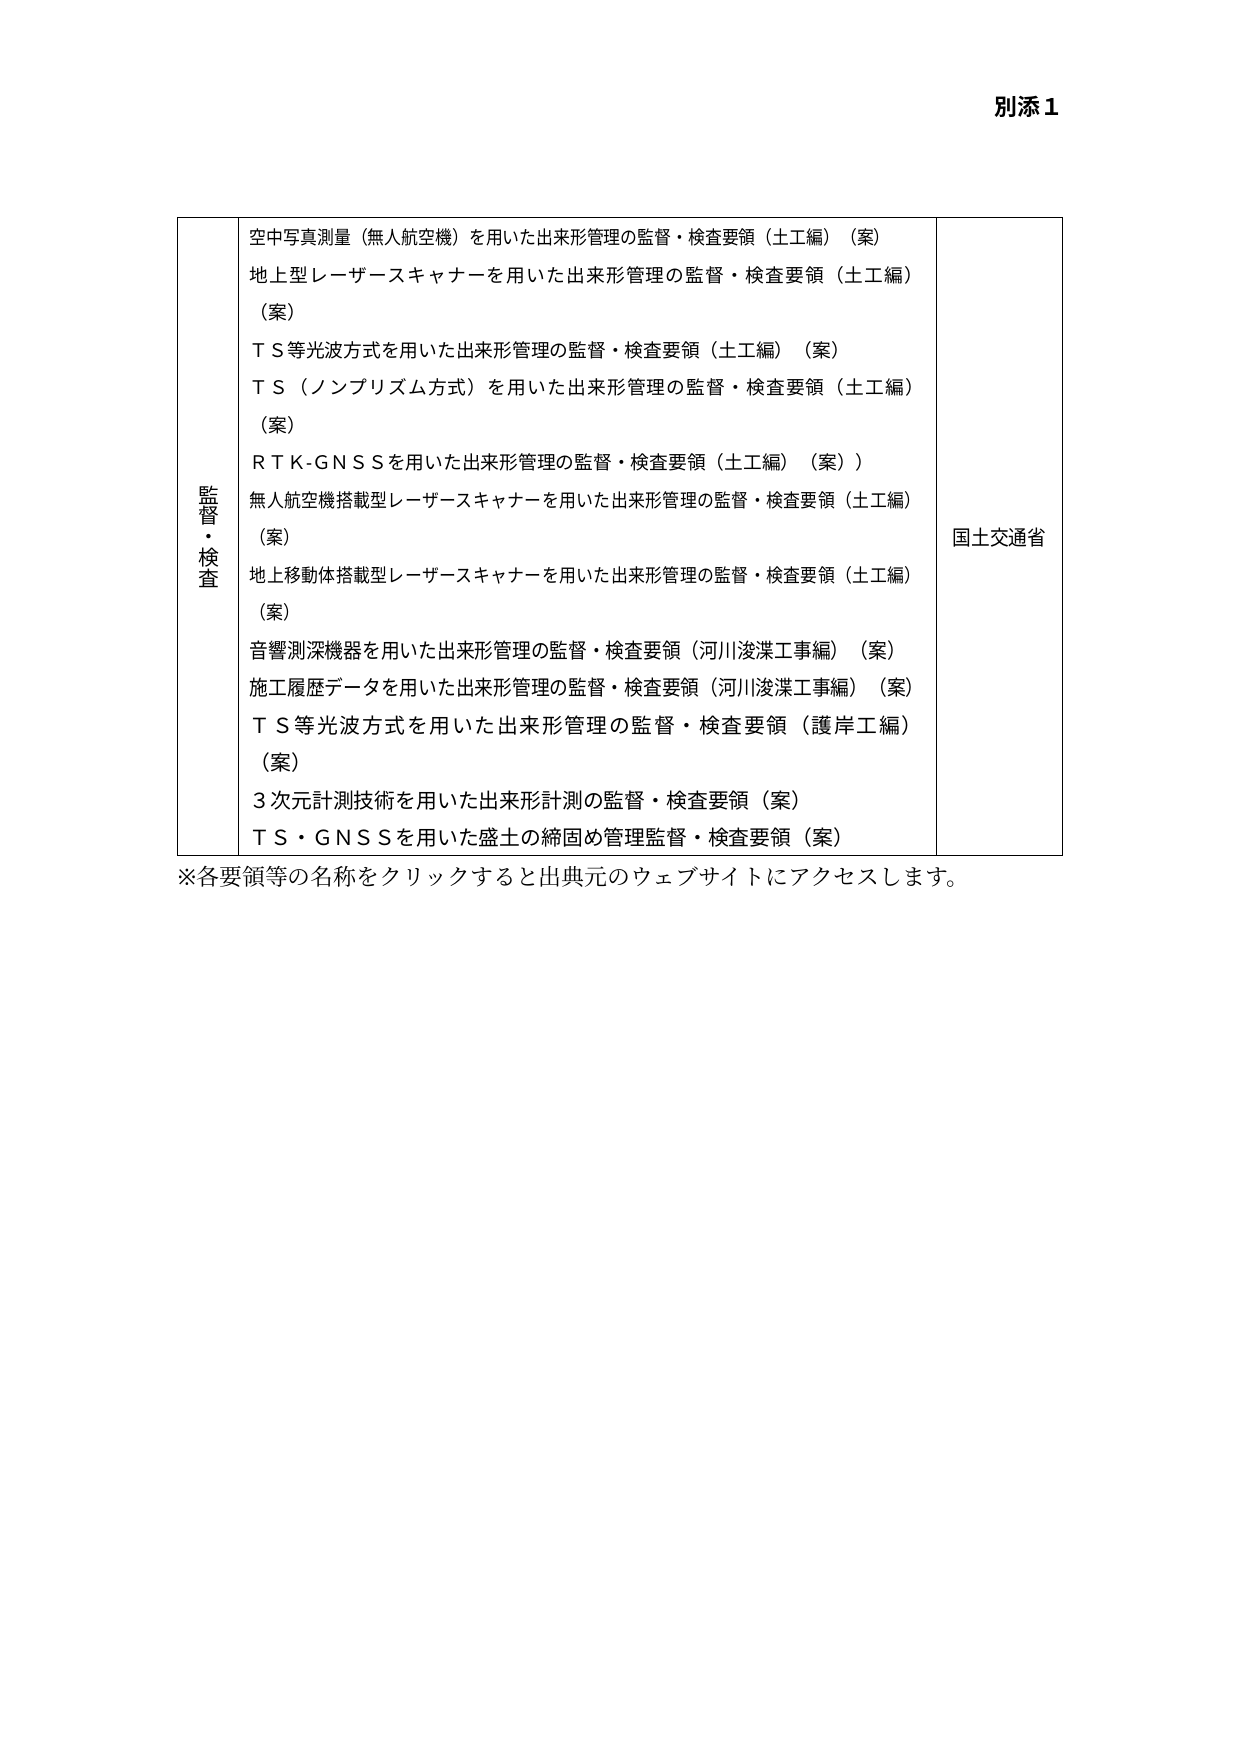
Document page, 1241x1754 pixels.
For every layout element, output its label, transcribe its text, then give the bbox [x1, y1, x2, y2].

table_cell 空中写真測量（無人航空機）を用いた出来形管理の監督・検査要領（土工編）（案） 地上型レーザースキャナーを用いた出来形管理の監督・検査要領（土工編）（案） ＴＳ等光波方式を用いた出来形管理の監督・検査要領（土工編）（案） ＴＳ（ノンプリズム方式）を用いた出来形管理の監督・検査要領（土工編）（案） ＲＴＫ-ＧＮＳＳを用いた出来形管理の監督・検査要領（土工編）（案）） 無人航空機搭載型レーザースキャナーを用いた出来形管理の監督・検査要領（土工編）（案） 地上移動体搭載型レーザースキャナーを用いた出来形管理の監督・検査要領（土工編）（案） 音響測深機器を用いた出来形管理の監督・検査要領（河川浚渫工事編）（案） 施工履歴データを用いた出来形管理の監督・検査要領（河川浚渫工事編）（案） ＴＳ等光波方式を用いた出来形管理の監督・検査要領（護岸工編）（案） ３次元計測技術を用いた出来形計測の監督・検査要領（案） ＴＳ・ＧＮＳＳを用いた盛土の締固め管理監督・検査要領（案） [239, 218, 936, 855]
table_cell 国土交通省 [937, 218, 1062, 855]
text ※各要領等の名称をクリックすると出典元のウェブサイトにアクセスします。 [177, 856, 1063, 894]
table_cell 監督・検査 [178, 218, 238, 855]
